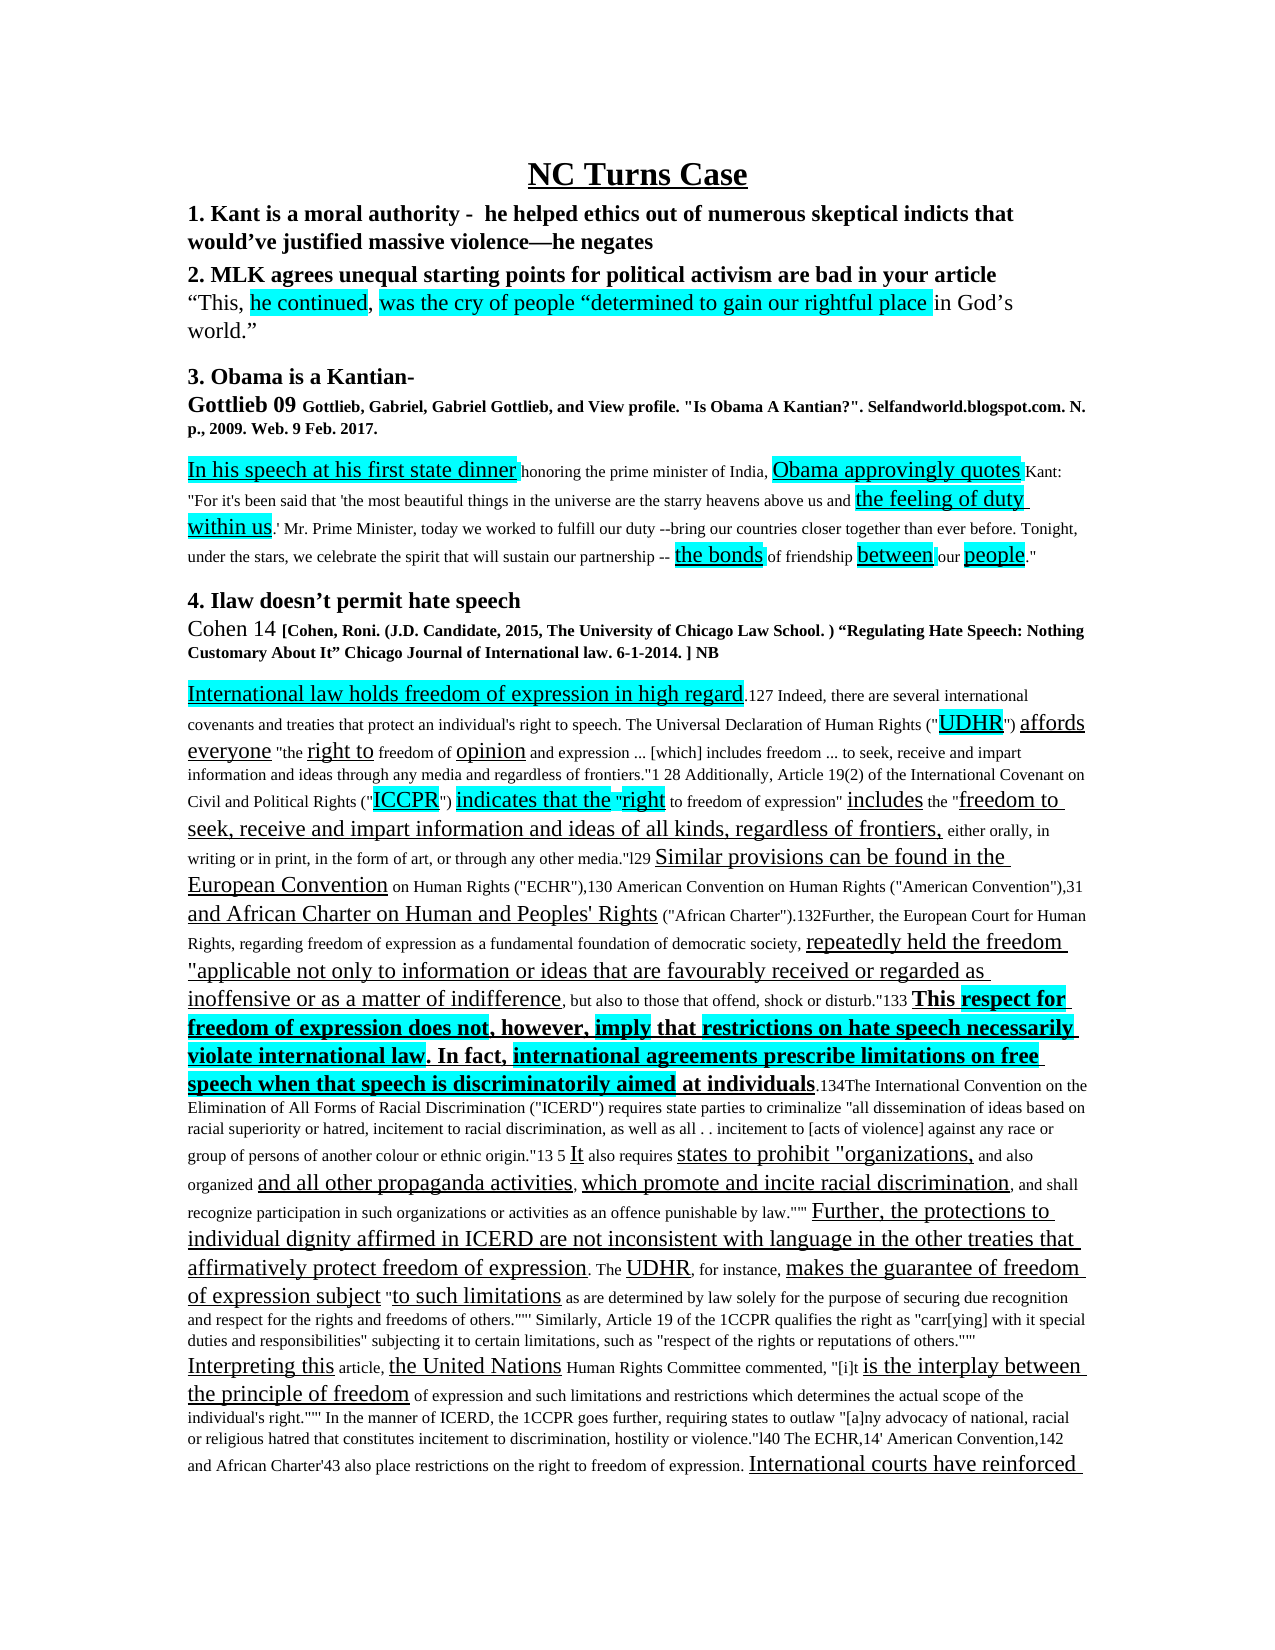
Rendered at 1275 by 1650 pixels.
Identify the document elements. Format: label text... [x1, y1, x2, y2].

subtitle 2. MLK agrees unequal starting points for political activism are bad in your article [187, 261, 1087, 287]
text Gottlieb 09 Gottlieb, Gabriel, Gabriel Gottlieb, and View profile. "Is Obama A Kantian?". Selfandworld.blogspot.com. N. p., 2009. Web. 9 Feb. 2017. [187, 391, 1087, 438]
subtitle 4. Ilaw doesn’t permit hate speech [187, 587, 1087, 613]
text Cohen 14 [Cohen, Roni. (J.D. Candidate, 2015, The University of Chicago Law School. ) “Regulating Hate Speech: Nothing Customary About It” Chicago Journal of International law. 6-1-2014. ] NB [187, 615, 1087, 662]
subtitle NC Turns Case [187, 154, 1087, 192]
subtitle 1. Kant is a moral authority - he helped ethics out of numerous skeptical indicts that would’ve justified massive violence—he negates [187, 200, 1087, 254]
text “This, he continued, was the cry of people “determined to gain our rightful place in God’s world.” [187, 289, 1087, 344]
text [187, 680, 1087, 1477]
subtitle 3. Obama is a Kantian- [187, 363, 1087, 389]
text In his speech at his first state dinner honoring the prime minister of India, Obama approvingly quotes Kant: "For it's been said that 'the most beautiful things in the universe are the starry heavens above us and the feeling of duty within us.' Mr. Prime Minister, today we worked to fulfill our duty --bring our countries closer together than ever before. Tonight, under the stars, we celebrate the spirit that will sustain our partnership -- the bonds of friendship between our people." [187, 456, 1087, 568]
